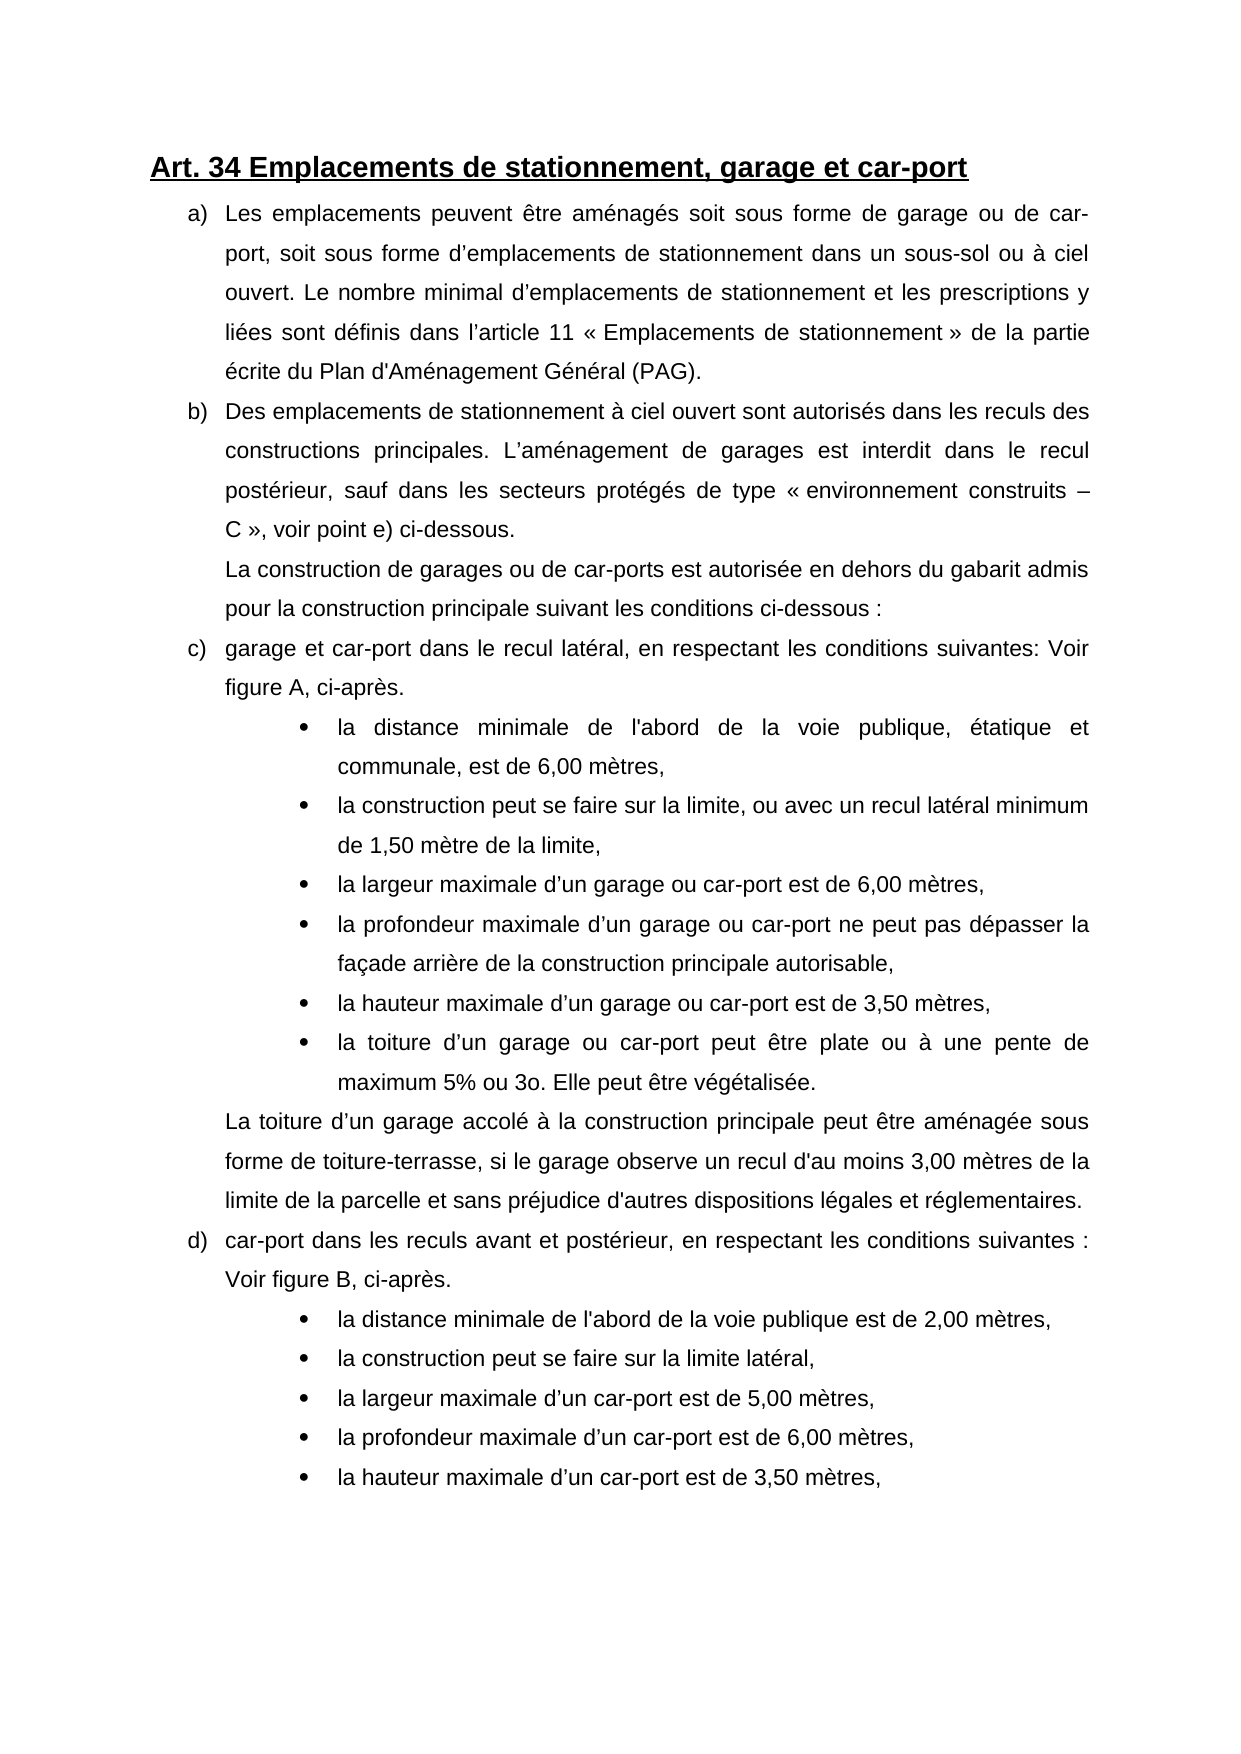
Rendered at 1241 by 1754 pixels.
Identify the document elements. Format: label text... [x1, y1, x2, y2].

list la toiture d’un garage ou car-port peut être plate ou à une pente de maximum 5% ou 3o. Elle peut être végétalisée. [300, 1029, 1090, 1095]
list Les emplacements peuvent être aménagés soit sous forme de garage ou de car-port, soit sous forme d’emplacements de stationnement dans un sous-sol ou à ciel ouvert. Le nombre minimal d’emplacements de stationnement et les prescriptions y liées sont définis dans l’article 11 « Emplacements de stationnement » de la partie écrite du Plan d'Aménagement Général (PAG). [187, 200, 1090, 384]
list la largeur maximale d’un garage ou car-port est de 6,00 mètres, [300, 871, 1090, 898]
subtitle Art. 34 Emplacements de stationnement, garage et car-port [150, 150, 1090, 183]
list la hauteur maximale d’un car-port est de 3,50 mètres, [300, 1464, 1090, 1490]
list la profondeur maximale d’un car-port est de 6,00 mètres, [300, 1424, 1090, 1451]
list garage et car-port dans le recul latéral, en respectant les conditions suivantes: Voir figure A, ci-après. [187, 634, 1090, 700]
list la distance minimale de l'abord de la voie publique, étatique et communale, est de 6,00 mètres, [300, 713, 1090, 779]
list la construction peut se faire sur la limite latéral, [300, 1345, 1090, 1372]
text La toiture d’un garage accolé à la construction principale peut être aménagée sous forme de toiture-terrasse, si le garage observe un recul d'au moins 3,00 mètres de la limite de la parcelle et sans préjudice d'autres dispositions légales et réglementaires. [225, 1108, 1090, 1214]
list la distance minimale de l'abord de la voie publique est de 2,00 mètres, [300, 1306, 1090, 1332]
list la largeur maximale d’un car-port est de 5,00 mètres, [300, 1385, 1090, 1411]
list la hauteur maximale d’un garage ou car-port est de 3,50 mètres, [300, 990, 1090, 1016]
list Des emplacements de stationnement à ciel ouvert sont autorisés dans les reculs des constructions principales. L’aménagement de garages est interdit dans le recul postérieur, sauf dans les secteurs protégés de type « environnement construits – C », voir point e) ci-dessous. [187, 398, 1090, 542]
list la construction peut se faire sur la limite, ou avec un recul latéral minimum de 1,50 mètre de la limite, [300, 792, 1090, 858]
text La construction de garages ou de car-ports est autorisée en dehors du gabarit admis pour la construction principale suivant les conditions ci-dessous : [225, 556, 1090, 621]
list car-port dans les reculs avant et postérieur, en respectant les conditions suivantes : Voir figure B, ci-après. [187, 1227, 1090, 1293]
list la profondeur maximale d’un garage ou car-port ne peut pas dépasser la façade arrière de la construction principale autorisable, [300, 911, 1090, 977]
